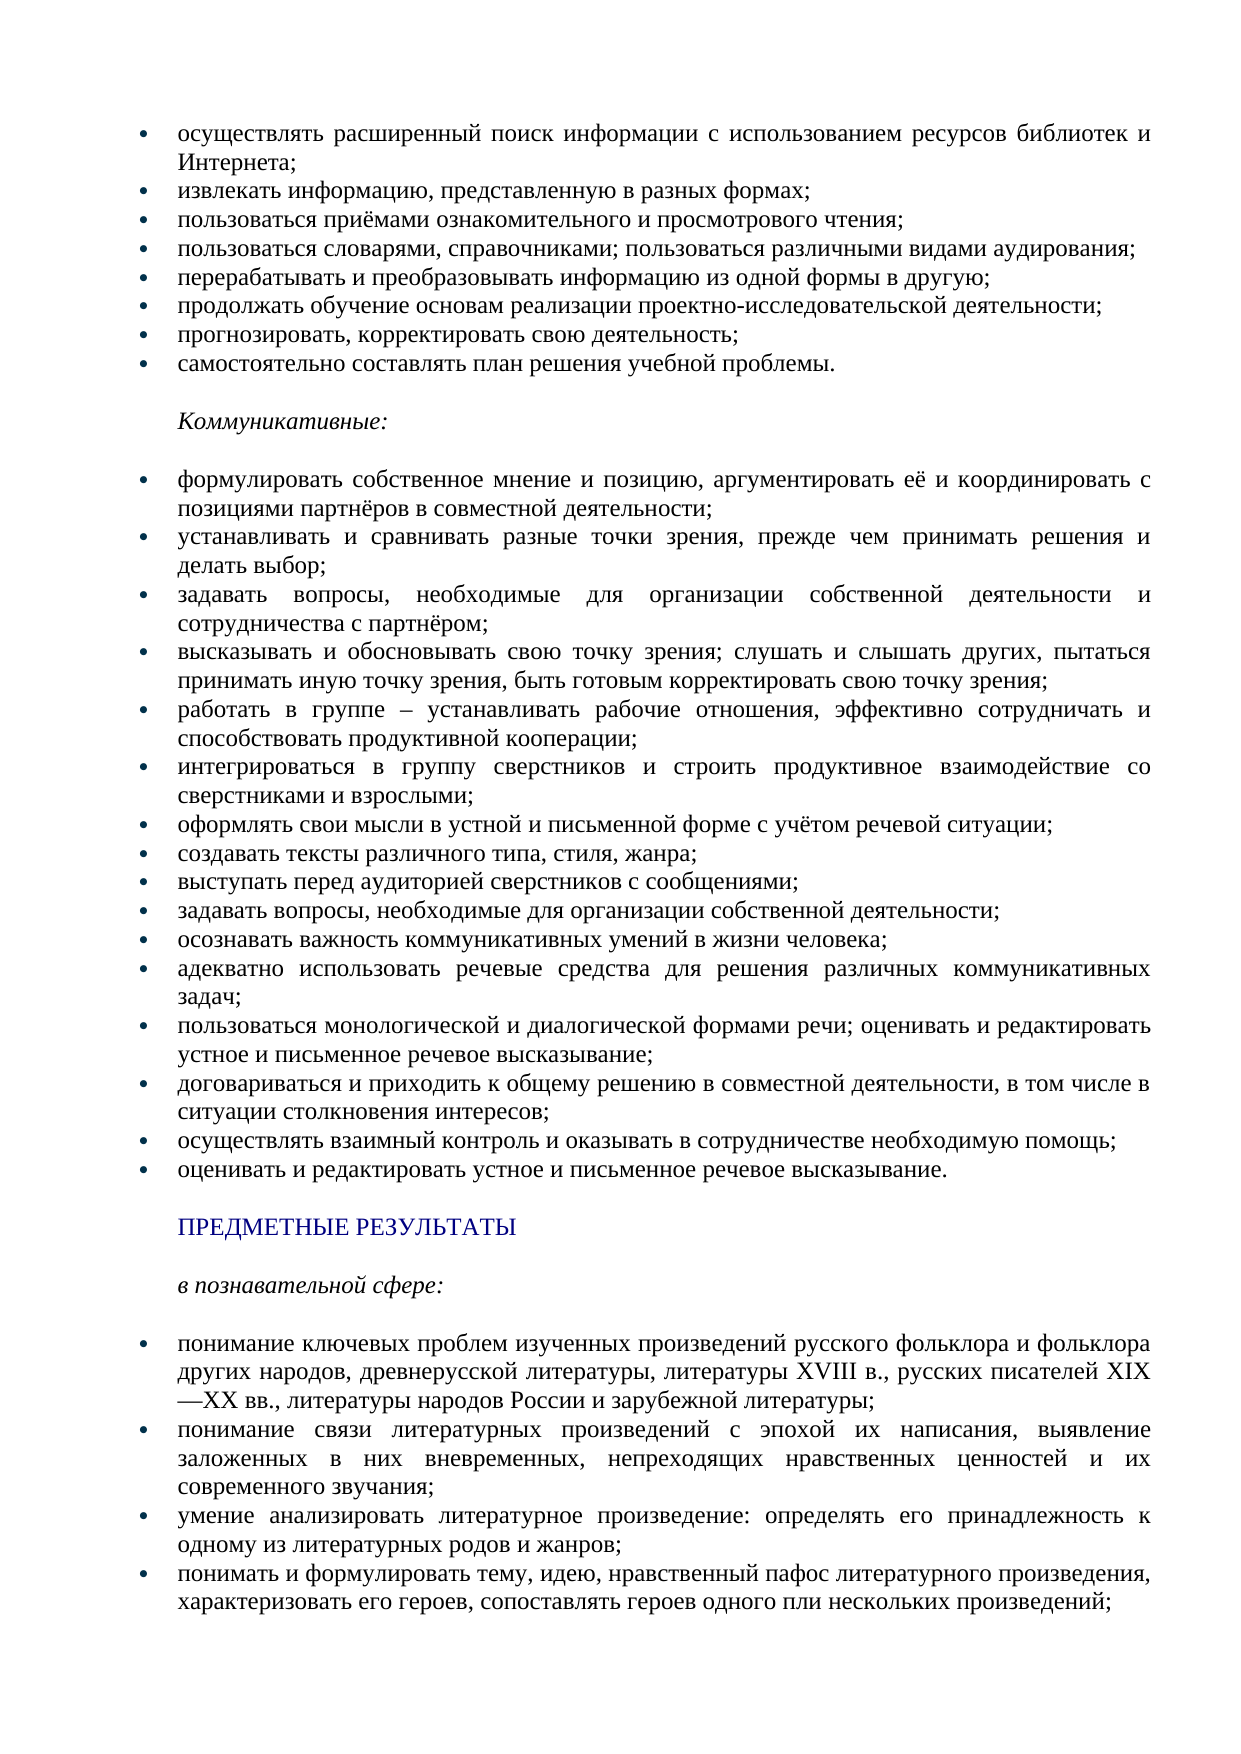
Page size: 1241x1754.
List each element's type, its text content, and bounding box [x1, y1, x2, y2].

list оформлять свои мысли в устной и письменной форме с учётом речевой ситуации; [140, 809, 1152, 838]
list создавать тексты различного типа, стиля, жанра; [140, 838, 1152, 866]
list перерабатывать и преобразовывать информацию из одной формы в другую; [140, 262, 1152, 291]
list понимание связи литературных произведений с эпохой их написания, выявление заложенных в них вневременных, непреходящих нравственных ценностей и их современного звучания; [140, 1414, 1152, 1500]
list извлекать информацию, представленную в разных формах; [140, 176, 1152, 204]
list пользоваться монологической и диалогической формами речи; оценивать и редактировать устное и письменное речевое высказывание; [140, 1010, 1152, 1068]
list договариваться и приходить к общему решению в совместной деятельности, в том числе в ситуации столкновения интересов; [140, 1068, 1152, 1125]
list прогнозировать, корректировать свою деятельность; [140, 319, 1152, 348]
text Коммуникативные: [177, 406, 1152, 435]
list умение анализировать литературное произведение: определять его принадлежность к одному из литературных родов и жанров; [140, 1500, 1152, 1558]
text ПРЕДМЕТНЫЕ РЕЗУЛЬТАТЫ [177, 1212, 1152, 1241]
list осуществлять взаимный контроль и оказывать в сотрудничестве необходимую помощь; [140, 1125, 1152, 1154]
list осознавать важность коммуникативных умений в жизни человека; [140, 924, 1152, 953]
list формулировать собственное мнение и позицию, аргументировать её и координировать с позициями партнёров в совместной деятельности; [140, 464, 1152, 521]
list понимание ключевых проблем изученных произведений русского фольклора и фольклора других народов, древнерусской литературы, литературы XVIII в., русских писателей XIX—XX вв., литературы народов России и зарубежной литературы; [140, 1328, 1152, 1414]
list высказывать и обосновывать свою точку зрения; слушать и слышать других, пытаться принимать иную точку зрения, быть готовым корректировать свою точку зрения; [140, 636, 1152, 694]
list работать в группе – устанавливать рабочие отношения, эффективно сотрудничать и способствовать продуктивной кооперации; [140, 694, 1152, 751]
list интегрироваться в группу сверстников и строить продуктивное взаимодействие со сверстниками и взрослыми; [140, 751, 1152, 809]
list понимать и формулировать тему, идею, нравственный пафос литературного произведения, характеризовать его героев, сопоставлять героев одного пли нескольких произведений; [140, 1558, 1152, 1615]
list адекватно использовать речевые средства для решения различных коммуникативных задач; [140, 953, 1152, 1010]
list выступать перед аудиторией сверстников с сообщениями; [140, 866, 1152, 895]
text в познавательной сфере: [177, 1270, 1152, 1298]
list продолжать обучение основам реализации проектно-исследовательской деятельности; [140, 291, 1152, 319]
list устанавливать и сравнивать разные точки зрения, прежде чем принимать решения и делать выбор; [140, 521, 1152, 579]
list задавать вопросы, необходимые для организации собственной деятельности; [140, 895, 1152, 924]
list пользоваться словарями, справочниками; пользоваться различными видами аудирования; [140, 233, 1152, 262]
list оценивать и редактировать устное и письменное речевое высказывание. [140, 1154, 1152, 1183]
list осуществлять расширенный поиск информации с использованием ресурсов библиотек и Интернета; [140, 118, 1152, 176]
list самостоятельно составлять план решения учебной проблемы. [140, 348, 1152, 377]
list пользоваться приёмами ознакомительного и просмотрового чтения; [140, 204, 1152, 233]
list задавать вопросы, необходимые для организации собственной деятельности и сотрудничества с партнёром; [140, 579, 1152, 636]
